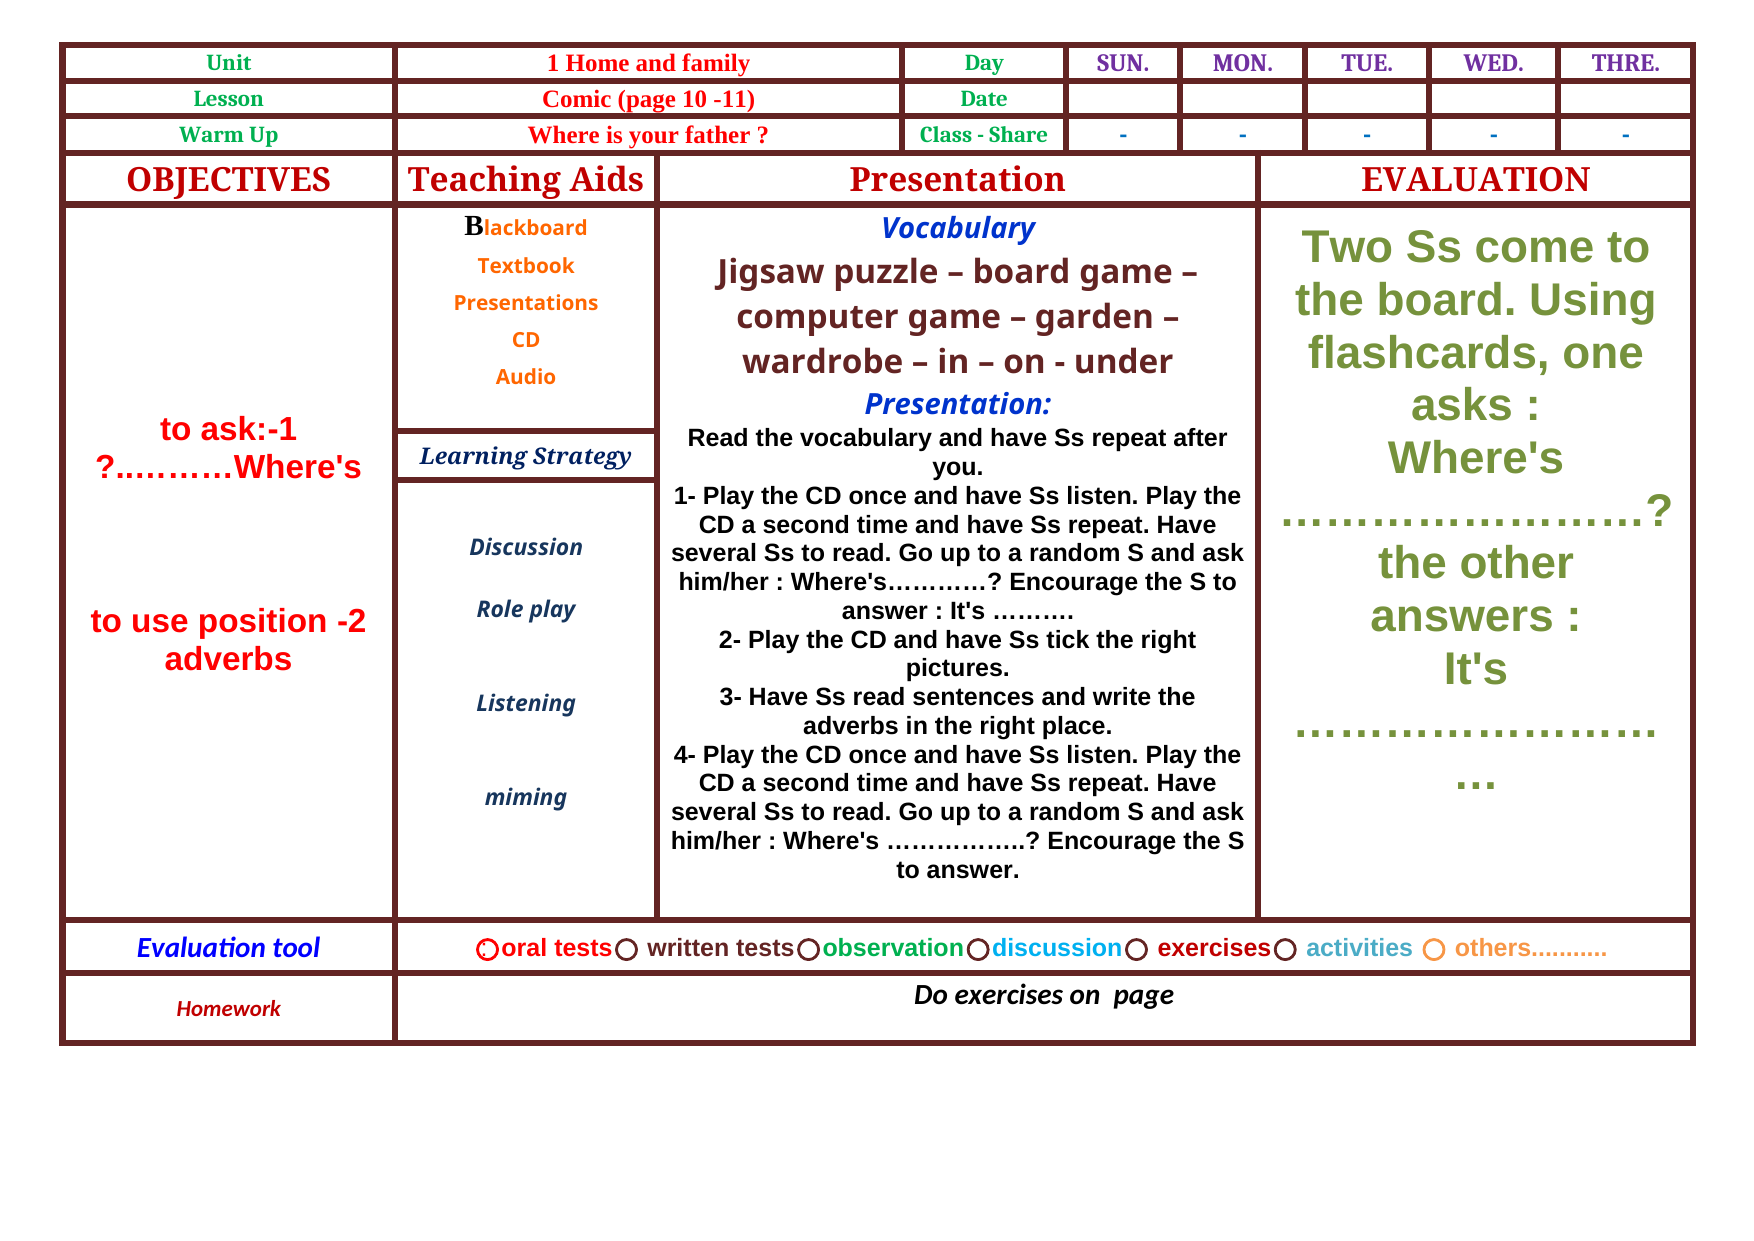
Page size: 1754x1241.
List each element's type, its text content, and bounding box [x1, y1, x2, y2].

table_cell Where is your father ? [398, 119, 899, 150]
table_cell - [1432, 119, 1555, 150]
table_header THRE. [1561, 48, 1690, 78]
table_cell - [1561, 119, 1690, 150]
table_cell Homework [66, 976, 392, 1040]
table_cell [1069, 84, 1177, 113]
table_cell Do exercises on page [398, 976, 1690, 1040]
table_cell Class - Share [905, 119, 1063, 150]
table_cell Teaching Aids [398, 156, 654, 201]
table_header SUN. [1069, 48, 1177, 78]
table_cell Date [905, 84, 1063, 113]
table_cell Two Ss come to the board. Using flashcards, one asks : Where's ……………………? the other answers : It's ……………………… [1261, 208, 1690, 917]
table_cell Discussion Role play Listening miming [398, 483, 654, 917]
table_cell - [1069, 119, 1177, 150]
table_cell - [1308, 119, 1426, 150]
table_header 1 Home and family [398, 48, 899, 78]
table_cell - [1183, 119, 1302, 150]
table_header MON. [1183, 48, 1302, 78]
table_cell 1-to ask: Where's………..? 2- to use position adverbs [66, 208, 392, 917]
table_cell : ⃝ oral tests ⃝ written tests ⃝ observation ⃝ discussion ⃝ exercises ⃝ activities ⃝ others........... [398, 923, 1690, 970]
table_cell [1432, 84, 1555, 113]
table_header TUE. [1308, 48, 1426, 78]
table_cell OBJECTIVES [66, 156, 392, 201]
table_cell Learning Strategy [398, 434, 654, 477]
table_cell Vocabulary Jigsaw puzzle – board game – computer game – garden – wardrobe – in – on - under Presentation: Read the vocabulary and have Ss repeat after you. 1- Play the CD once and have Ss listen. Play the CD a second time and have Ss repeat. Have several Ss to read. Go up to a random S and ask him/her : Where's…………? Encourage the S to answer : It's ………. 2- Play the CD and have Ss tick the right pictures. 3- Have Ss read sentences and write the adverbs in the right place. 4- Play the CD once and have Ss listen. Play the CD a second time and have Ss repeat. Have several Ss to read. Go up to a random S and ask him/her : Where's ……………..? Encourage the S to answer. [660, 208, 1255, 917]
table_header Day [905, 48, 1063, 78]
table_header WED. [1432, 48, 1555, 78]
table_cell Blackboard Textbook Presentations CD Audio [398, 208, 654, 427]
table_cell [1183, 84, 1302, 113]
table_cell [1561, 84, 1690, 113]
table_cell Warm Up [66, 119, 392, 150]
table_cell EVALUATION [1261, 156, 1690, 201]
table_cell Lesson [66, 84, 392, 113]
table_cell Evaluation tool [66, 923, 392, 970]
table_header Unit [66, 48, 392, 78]
table_cell Comic (page 10 -11) [398, 84, 899, 113]
table_cell Presentation [660, 156, 1255, 201]
table_cell [1308, 84, 1426, 113]
